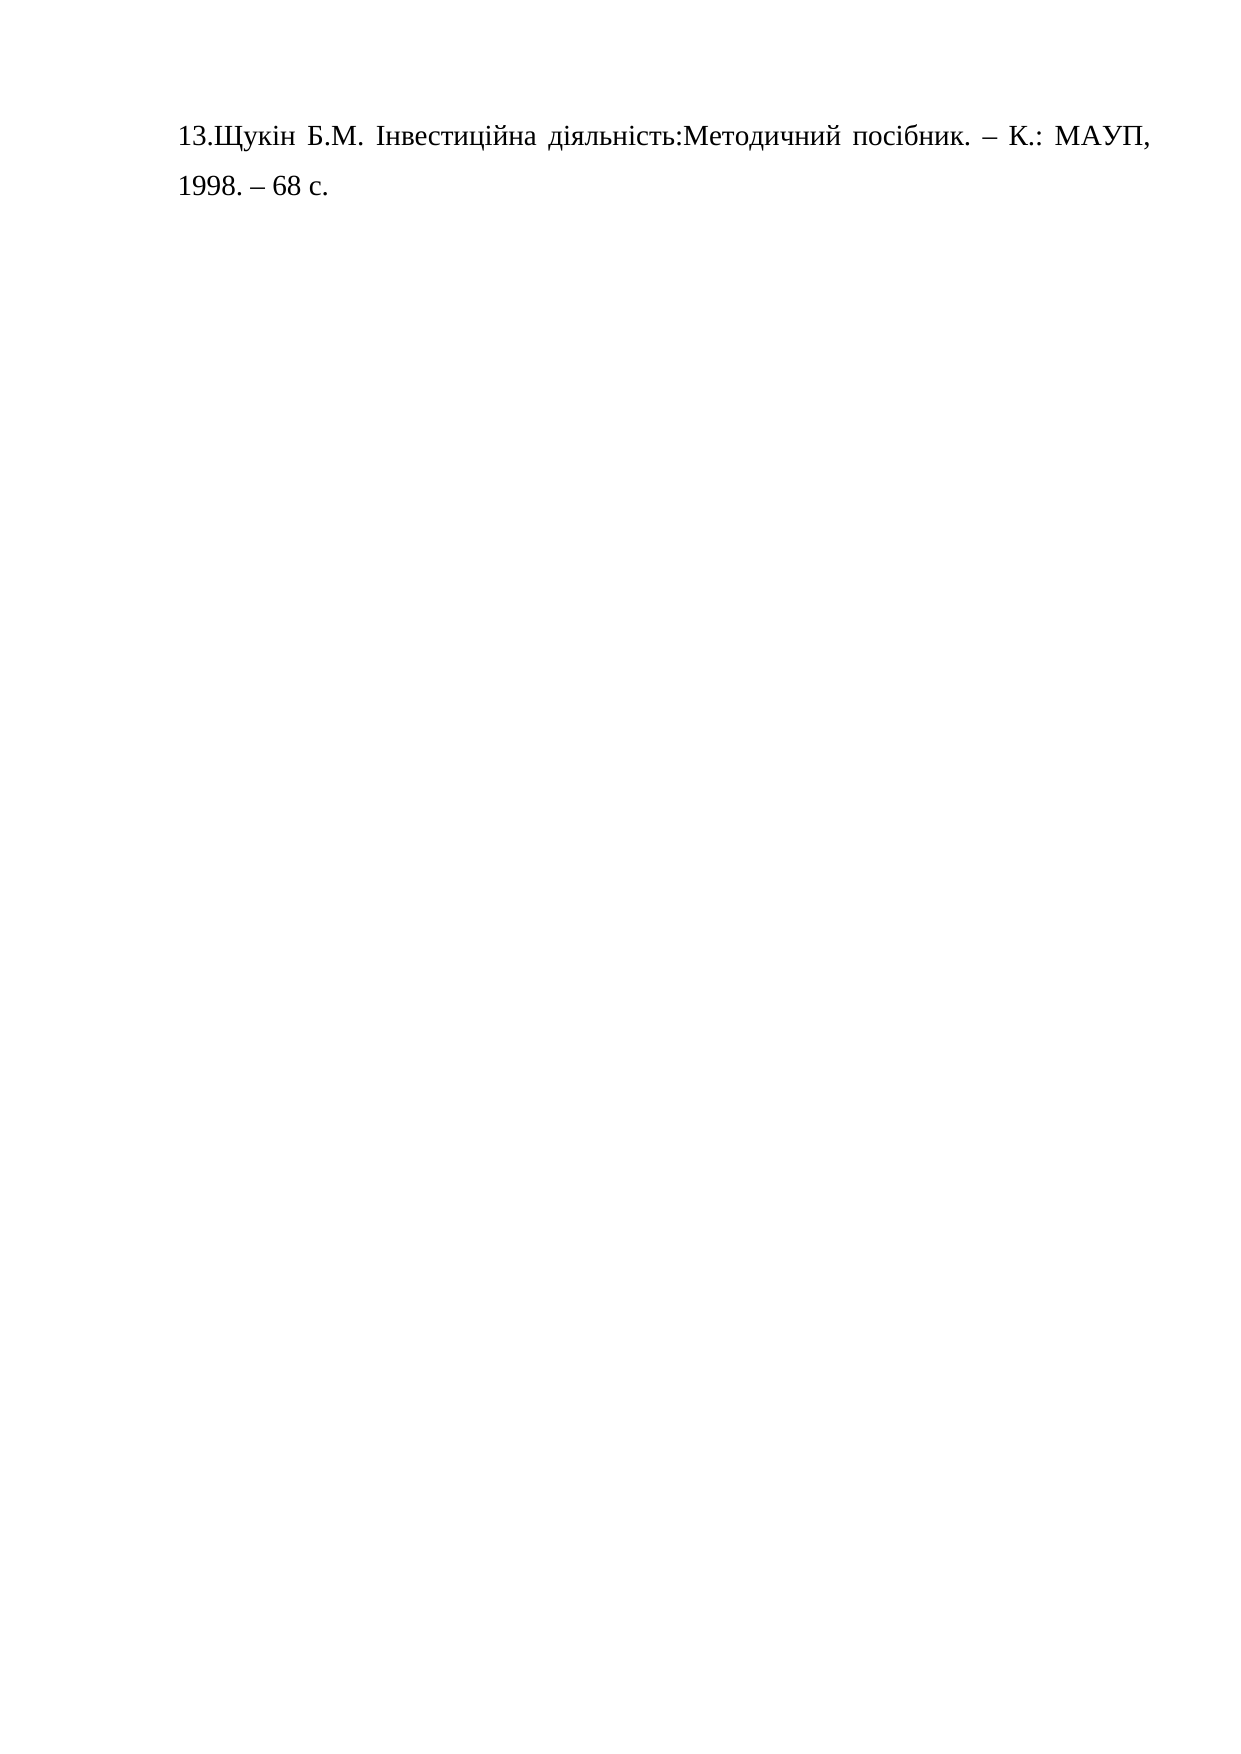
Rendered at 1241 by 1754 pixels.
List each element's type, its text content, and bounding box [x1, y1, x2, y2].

text 13.Щукін Б.М. Інвестиційна діяльність:Методичний посібник. – К.: МАУП, 1998. – 68 с. [177, 118, 1152, 202]
